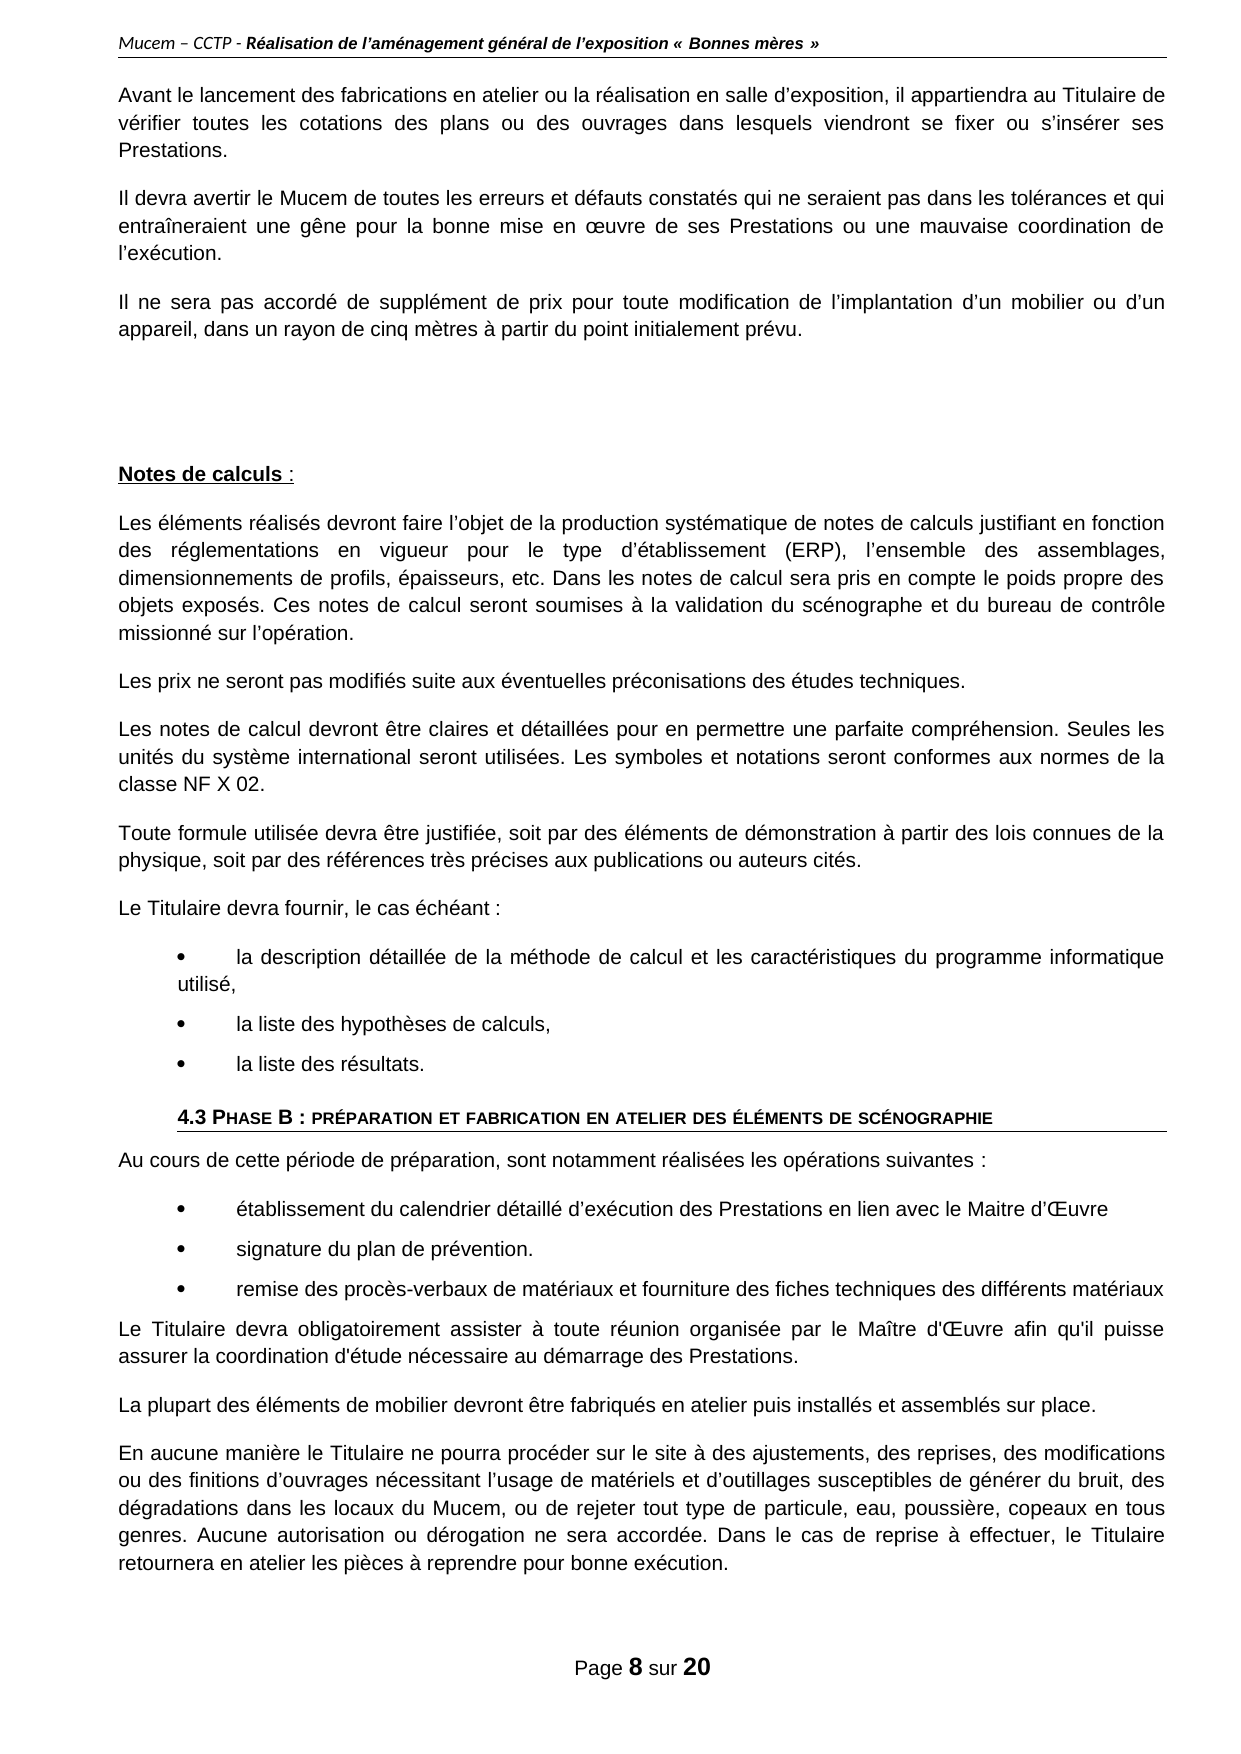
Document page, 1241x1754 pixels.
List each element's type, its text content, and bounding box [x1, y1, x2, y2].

text Les prix ne seront pas modifiés suite aux éventuelles préconisations des études techniques. [118, 669, 1167, 693]
text Le Titulaire devra obligatoirement assister à toute réunion organisée par le Maître d'Œuvre afin qu'il puisse assurer la coordination d'étude nécessaire au démarrage des Prestations. [118, 1317, 1167, 1368]
list la liste des résultats. [177, 1052, 1167, 1076]
text Il ne sera pas accordé de supplément de prix pour toute modification de l’implantation d’un mobilier ou d’un appareil, dans un rayon de cinq mètres à partir du point initialement prévu. [118, 289, 1167, 341]
list la description détaillée de la méthode de calcul et les caractéristiques du programme informatique utilisé, [177, 944, 1167, 996]
list remise des procès-verbaux de matériaux et fourniture des fiches techniques des différents matériaux [177, 1277, 1167, 1301]
text En aucune manière le Titulaire ne pourra procéder sur le site à des ajustements, des reprises, des modifications ou des finitions d’ouvrages nécessitant l’usage de matériels et d’outillages susceptibles de générer du bruit, des dégradations dans les locaux du Mucem, ou de rejeter tout type de particule, eau, poussière, copeaux en tous genres. Aucune autorisation ou dérogation ne sera accordée. Dans le cas de reprise à effectuer, le Titulaire retournera en atelier les pièces à reprendre pour bonne exécution. [118, 1441, 1167, 1575]
list établissement du calendrier détaillé d’exécution des Prestations en lien avec le Maitre d’Œuvre [177, 1196, 1167, 1220]
text Toute formule utilisée devra être justifiée, soit par des éléments de démonstration à partir des lois connues de la physique, soit par des références très précises aux publications ou auteurs cités. [118, 820, 1167, 872]
subtitle Phase B : préparation et fabrication en atelier des éléments de scénographie [177, 1105, 1167, 1131]
text Les notes de calcul devront être claires et détaillées pour en permettre une parfaite compréhension. Seules les unités du système international seront utilisées. Les symboles et notations seront conformes aux normes de la classe NF X 02. [118, 717, 1167, 796]
text Le Titulaire devra fournir, le cas échéant : [118, 896, 1167, 920]
text Avant le lancement des fabrications en atelier ou la réalisation en salle d’exposition, il appartiendra au Titulaire de vérifier toutes les cotations des plans ou des ouvrages dans lesquels viendront se fixer ou s’insérer ses Prestations. [118, 83, 1167, 162]
list signature du plan de prévention. [177, 1236, 1167, 1261]
text Notes de calculs : [118, 462, 1167, 486]
text La plupart des éléments de mobilier devront être fabriqués en atelier puis installés et assemblés sur place. [118, 1392, 1167, 1416]
text Au cours de cette période de préparation, sont notamment réalisées les opérations suivantes : [118, 1148, 1167, 1172]
text Les éléments réalisés devront faire l’objet de la production systématique de notes de calculs justifiant en fonction des réglementations en vigueur pour le type d’établissement (ERP), l’ensemble des assemblages, dimensionnements de profils, épaisseurs, etc. Dans les notes de calcul sera pris en compte le poids propre des objets exposés. Ces notes de calcul seront soumises à la validation du scénographe et du bureau de contrôle missionné sur l’opération. [118, 510, 1167, 644]
text Il devra avertir le Mucem de toutes les erreurs et défauts constatés qui ne seraient pas dans les tolérances et qui entraîneraient une gêne pour la bonne mise en œuvre de ses Prestations ou une mauvaise coordination de l’exécution. [118, 186, 1167, 265]
list la liste des hypothèses de calculs, [177, 1012, 1167, 1036]
